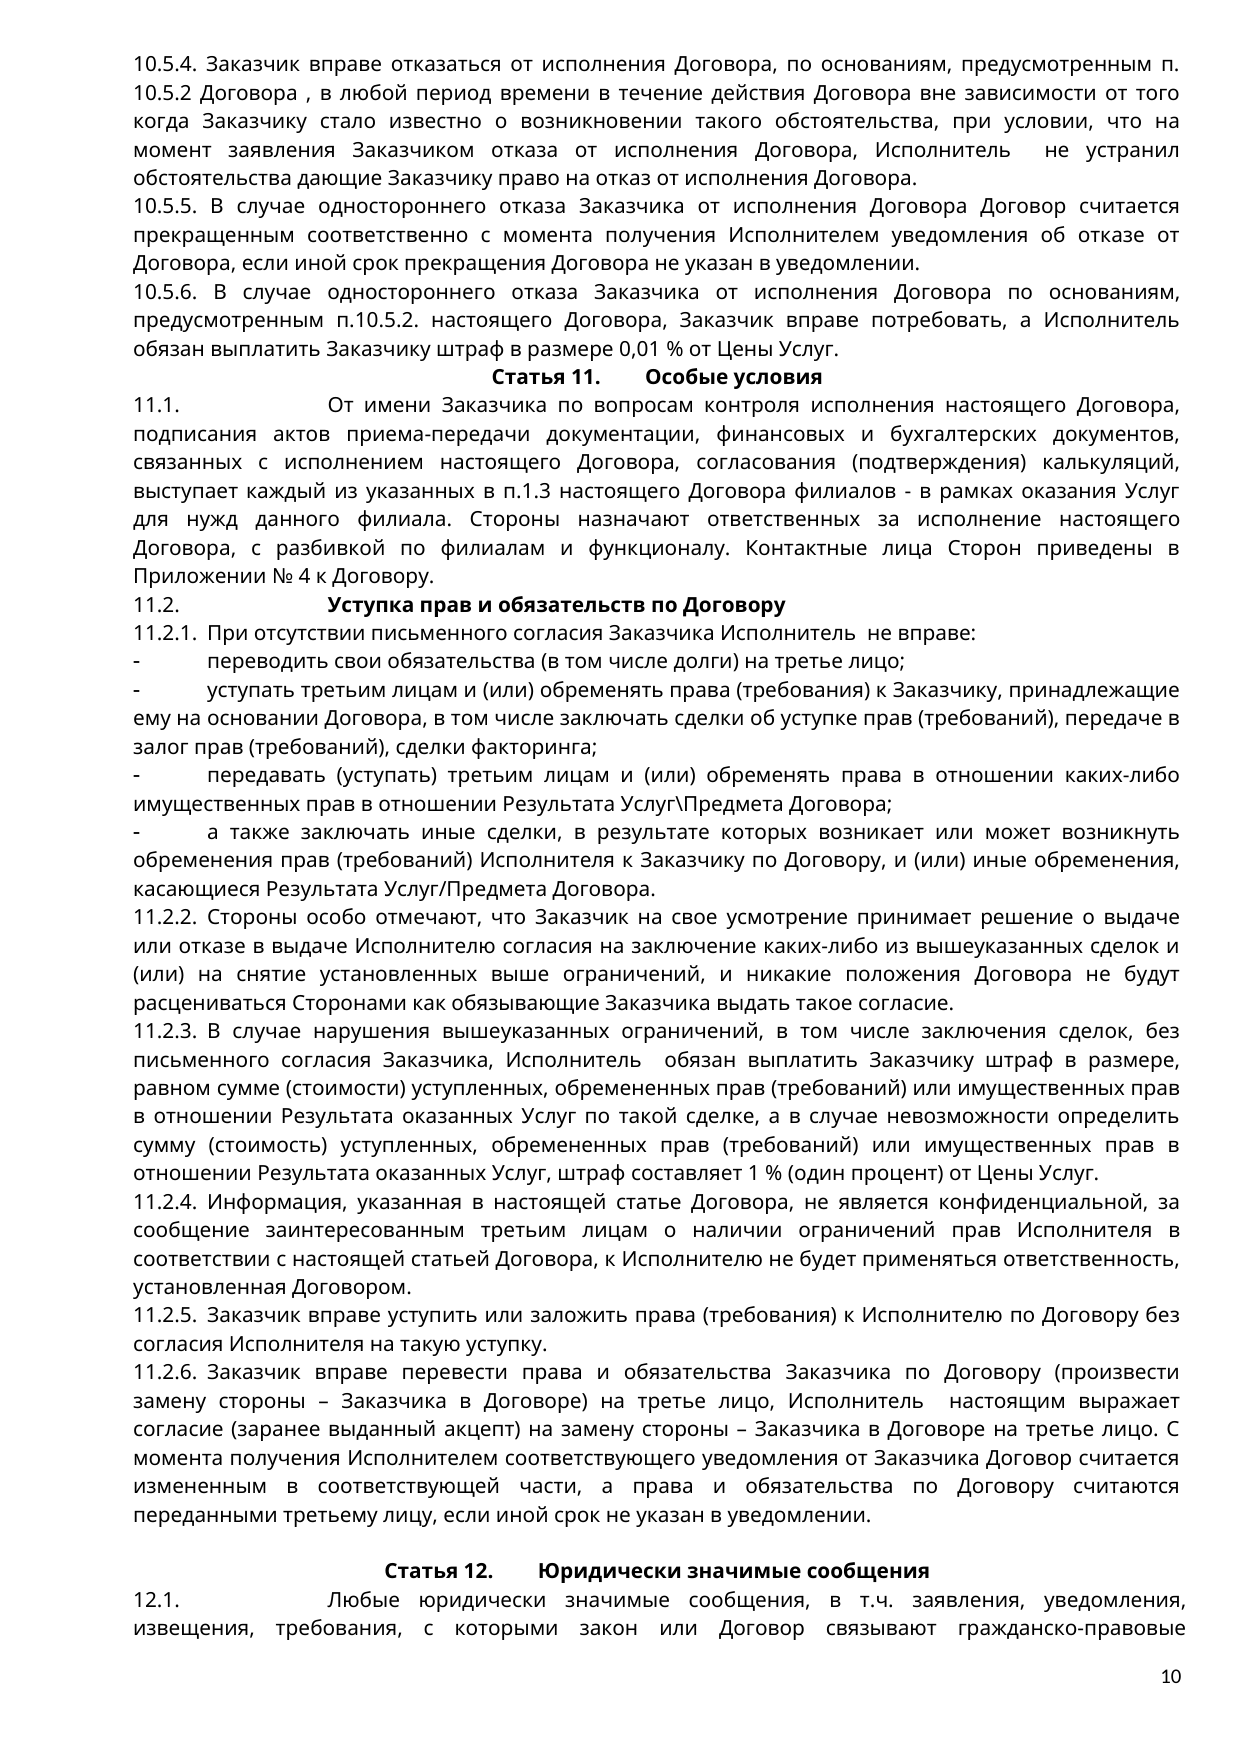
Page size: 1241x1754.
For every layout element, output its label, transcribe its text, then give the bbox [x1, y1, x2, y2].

subtitle Особые условия [133, 362, 1181, 391]
list уступать третьим лицам и (или) обременять права (требования) к Заказчику, принадлежащие ему на основании Договора, в том числе заключать сделки об уступке прав (требований), передаче в залог прав (требований), сделки факторинга; [133, 675, 1181, 760]
list В случае нарушения вышеуказанных ограничений, в том числе заключения сделок, без письменного согласия Заказчика, Исполнитель обязан выплатить Заказчику штраф в размере, равном сумме (стоимости) уступленных, обремененных прав (требований) или имущественных прав в отношении Результата оказанных Услуг по такой сделке, а в случае невозможности определить сумму (стоимость) уступленных, обремененных прав (требований) или имущественных прав в отношении Результата оказанных Услуг, штраф составляет 1 % (один процент) от Цены Услуг. [133, 1016, 1181, 1187]
text 10.5.5. В случае одностороннего отказа Заказчика от исполнения Договора Договор считается прекращенным соответственно с момента получения Исполнителем уведомления об отказе от Договора, если иной срок прекращения Договора не указан в уведомлении. [133, 192, 1181, 277]
text 10.5.4. Заказчик вправе отказаться от исполнения Договора, по основаниям, предусмотренным п. 10.5.2 Договора , в любой период времени в течение действия Договора вне зависимости от того когда Заказчику стало известно о возникновении такого обстоятельства, при условии, что на момент заявления Заказчиком отказа от исполнения Договора, Исполнитель не устранил обстоятельства дающие Заказчику право на отказ от исполнения Договора. [133, 49, 1181, 192]
subtitle Юридически значимые сообщения [133, 1557, 1181, 1585]
list Стороны особо отмечают, что Заказчик на свое усмотрение принимает решение о выдаче или отказе в выдаче Исполнителю согласия на заключение каких-либо из вышеуказанных сделок и (или) на снятие установленных выше ограничений, и никакие положения Договора не будут расцениваться Сторонами как обязывающие Заказчика выдать такое согласие. [133, 902, 1181, 1016]
list Заказчик вправе уступить или заложить права (требования) к Исполнителю по Договору без согласия Исполнителя на такую уступку. [133, 1301, 1181, 1357]
list Заказчик вправе перевести права и обязательства Заказчика по Договору (произвести замену стороны – Заказчика в Договоре) на третье лицо, Исполнитель настоящим выражает согласие (заранее выданный акцепт) на замену стороны – Заказчика в Договоре на третье лицо. С момента получения Исполнителем соответствующего уведомления от Заказчика Договор считается измененным в соответствующей части, а права и обязательства по Договору считаются переданными третьему лицу, если иной срок не указан в уведомлении. [133, 1357, 1181, 1528]
list От имени Заказчика по вопросам контроля исполнения настоящего Договора, подписания актов приема-передачи документации, финансовых и бухгалтерских документов, связанных с исполнением настоящего Договора, согласования (подтверждения) калькуляций, выступает каждый из указанных в п.1.3 настоящего Договора филиалов - в рамках оказания Услуг для нужд данного филиала. Стороны назначают ответственных за исполнение настоящего Договора, с разбивкой по филиалам и функционалу. Контактные лица Сторон приведены в Приложении № 4 к Договору. [133, 391, 1181, 590]
list Уступка прав и обязательств по Договору [133, 590, 1181, 618]
list переводить свои обязательства (в том числе долги) на третье лицо; [133, 647, 1181, 675]
list При отсутствии письменного согласия Заказчика Исполнитель не вправе: [133, 618, 1181, 647]
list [133, 1585, 1187, 1642]
list а также заключать иные сделки, в результате которых возникает или может возникнуть обременения прав (требований) Исполнителя к Заказчику по Договору, и (или) иные обременения, касающиеся Результата Услуг/Предмета Договора. [133, 817, 1181, 902]
list передавать (уступать) третьим лицам и (или) обременять права в отношении каких-либо имущественных прав в отношении Результата Услуг\Предмета Договора; [133, 760, 1181, 817]
list Информация, указанная в настоящей статье Договора, не является конфиденциальной, за сообщение заинтересованным третьим лицам о наличии ограничений прав Исполнителя в соответствии с настоящей статьей Договора, к Исполнителю не будет применяться ответственность, установленная Договором. [133, 1187, 1181, 1301]
text 10.5.6. В случае одностороннего отказа Заказчика от исполнения Договора по основаниям, предусмотренным п.10.5.2. настоящего Договора, Заказчик вправе потребовать, а Исполнитель обязан выплатить Заказчику штраф в размере 0,01 % от Цены Услуг. [133, 277, 1181, 362]
